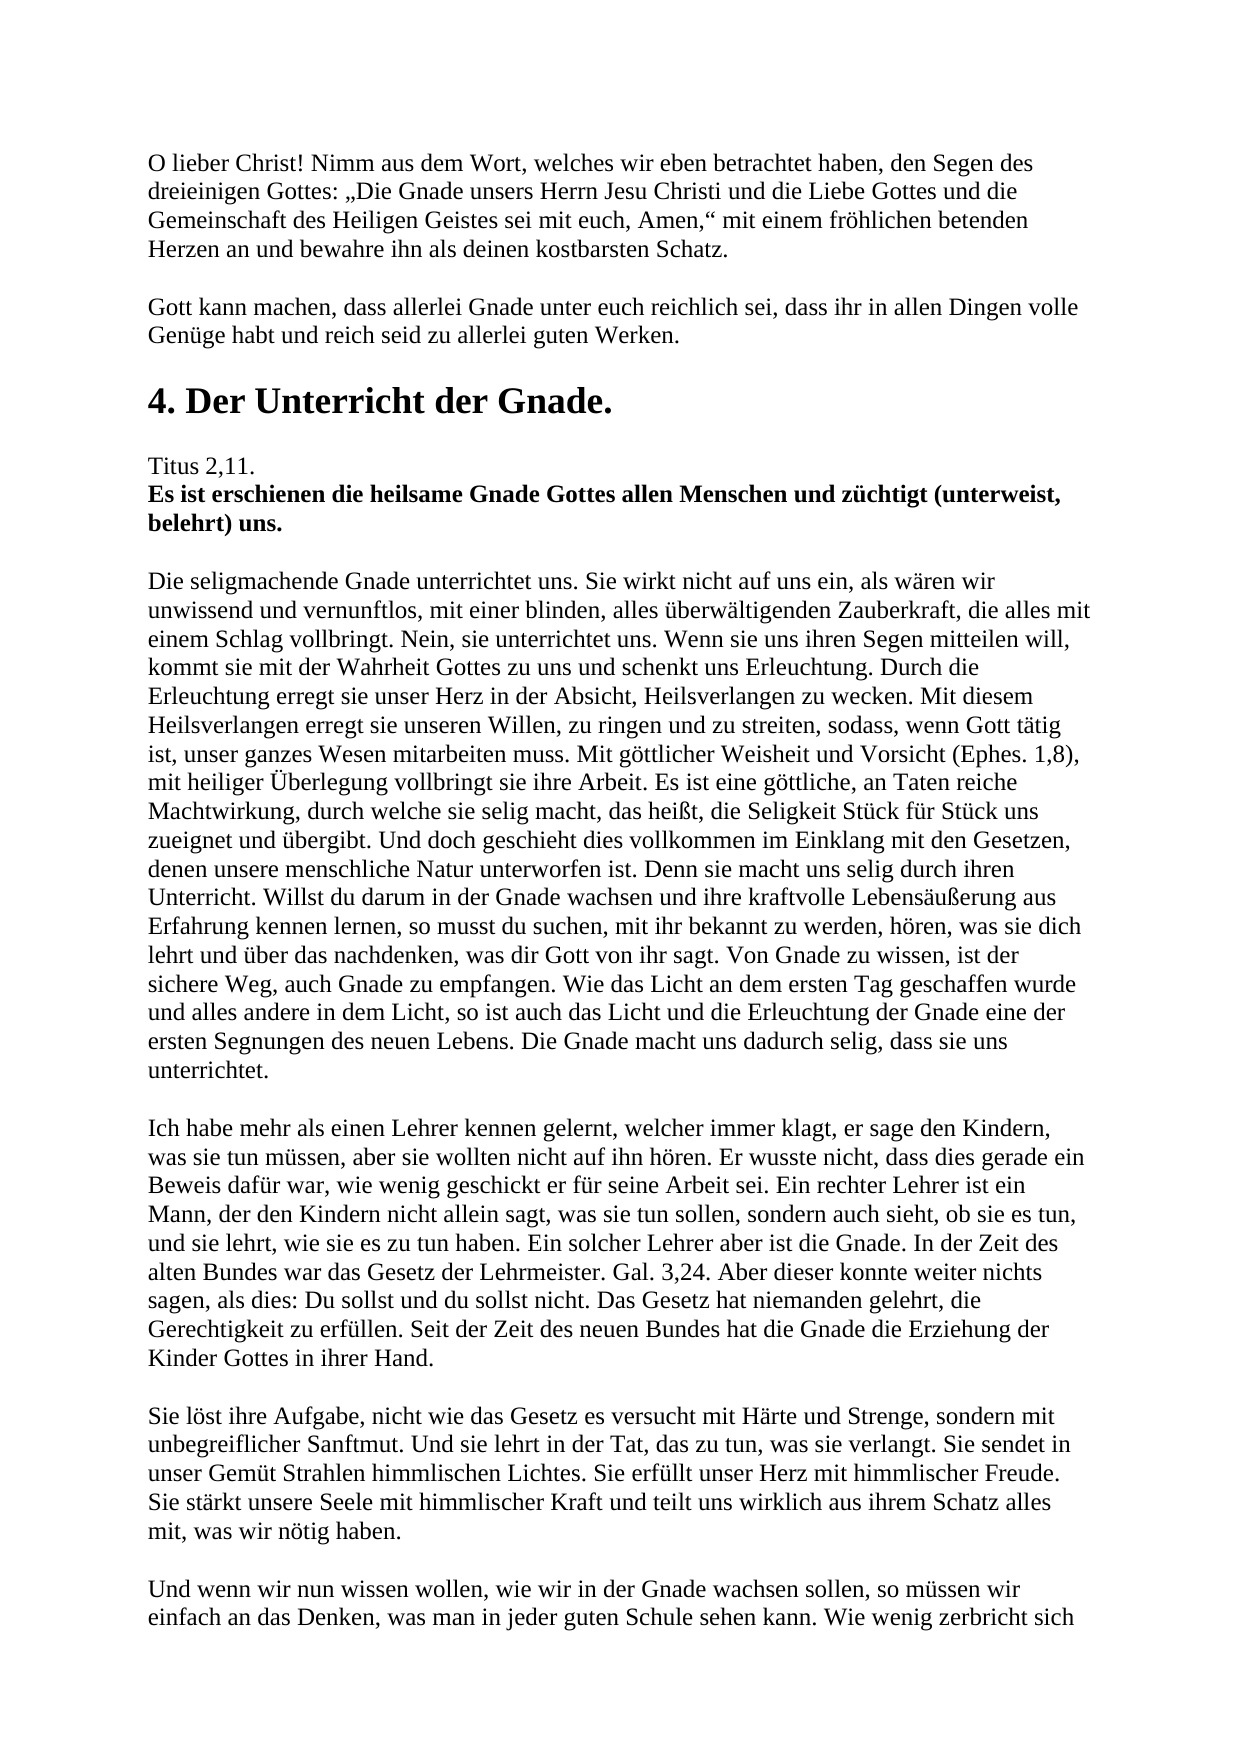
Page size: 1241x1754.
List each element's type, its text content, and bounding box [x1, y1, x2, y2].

text O lieber Christ! Nimm aus dem Wort, welches wir eben betrachtet haben, den Segen des dreieinigen Gottes: „Die Gnade unsers Herrn Jesu Christi und die Liebe Gottes und die Gemeinschaft des Heiligen Geistes sei mit euch, Amen,“ mit einem fröhlichen betenden Herzen an und bewahre ihn als deinen kostbarsten Schatz. [148, 148, 1093, 263]
subtitle 4. Der Unterricht der Gnade. [148, 378, 1093, 422]
text Sie löst ihre Aufgabe, nicht wie das Gesetz es versucht mit Härte und Strenge, sondern mit unbegreiflicher Sanftmut. Und sie lehrt in der Tat, das zu tun, was sie verlangt. Sie sendet in unser Gemüt Strahlen himmlischen Lichtes. Sie erfüllt unser Herz mit himmlischer Freude. Sie stärkt unsere Seele mit himmlischer Kraft und teilt uns wirklich aus ihrem Schatz alles mit, was wir nötig haben. [148, 1401, 1093, 1544]
text Titus 2,11. Es ist erschienen die heilsame Gnade Gottes allen Menschen und züchtigt (unterweist, belehrt) uns. [148, 451, 1093, 537]
text Die seligmachende Gnade unterrichtet uns. Sie wirkt nicht auf uns ein, als wären wir unwissend und vernunftlos, mit einer blinden, alles überwältigenden Zauberkraft, die alles mit einem Schlag vollbringt. Nein, sie unterrichtet uns. Wenn sie uns ihren Segen mitteilen will, kommt sie mit der Wahrheit Gottes zu uns und schenkt uns Erleuchtung. Durch die Erleuchtung erregt sie unser Herz in der Absicht, Heilsverlangen zu wecken. Mit diesem Heilsverlangen erregt sie unseren Willen, zu ringen und zu streiten, sodass, wenn Gott tätig ist, unser ganzes Wesen mitarbeiten muss. Mit göttlicher Weisheit und Vorsicht (Ephes. 1,8), mit heiliger Überlegung vollbringt sie ihre Arbeit. Es ist eine göttliche, an Taten reiche Machtwirkung, durch welche sie selig macht, das heißt, die Seligkeit Stück für Stück uns zueignet und übergibt. Und doch geschieht dies vollkommen im Einklang mit den Gesetzen, denen unsere menschliche Natur unterworfen ist. Denn sie macht uns selig durch ihren Unterricht. Willst du darum in der Gnade wachsen und ihre kraftvolle Lebensäußerung aus Erfahrung kennen lernen, so musst du suchen, mit ihr bekannt zu werden, hören, was sie dich lehrt und über das nachdenken, was dir Gott von ihr sagt. Von Gnade zu wissen, ist der sichere Weg, auch Gnade zu empfangen. Wie das Licht an dem ersten Tag geschaffen wurde und alles andere in dem Licht, so ist auch das Licht und die Erleuchtung der Gnade eine der ersten Segnungen des neuen Lebens. Die Gnade macht uns dadurch selig, dass sie uns unterrichtet. [148, 566, 1093, 1084]
text Gott kann machen, dass allerlei Gnade unter euch reichlich sei, dass ihr in allen Dingen volle Genüge habt und reich seid zu allerlei guten Werken. [148, 292, 1093, 349]
text Ich habe mehr als einen Lehrer kennen gelernt, welcher immer klagt, er sage den Kindern, was sie tun müssen, aber sie wollten nicht auf ihn hören. Er wusste nicht, dass dies gerade ein Beweis dafür war, wie wenig geschickt er für seine Arbeit sei. Ein rechter Lehrer ist ein Mann, der den Kindern nicht allein sagt, was sie tun sollen, sondern auch sieht, ob sie es tun, und sie lehrt, wie sie es zu tun haben. Ein solcher Lehrer aber ist die Gnade. In der Zeit des alten Bundes war das Gesetz der Lehrmeister. Gal. 3,24. Aber dieser konnte weiter nichts sagen, als dies: Du sollst und du sollst nicht. Das Gesetz hat niemanden gelehrt, die Gerechtigkeit zu erfüllen. Seit der Zeit des neuen Bundes hat die Gnade die Erziehung der Kinder Gottes in ihrer Hand. [148, 1113, 1093, 1372]
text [148, 1574, 1093, 1631]
